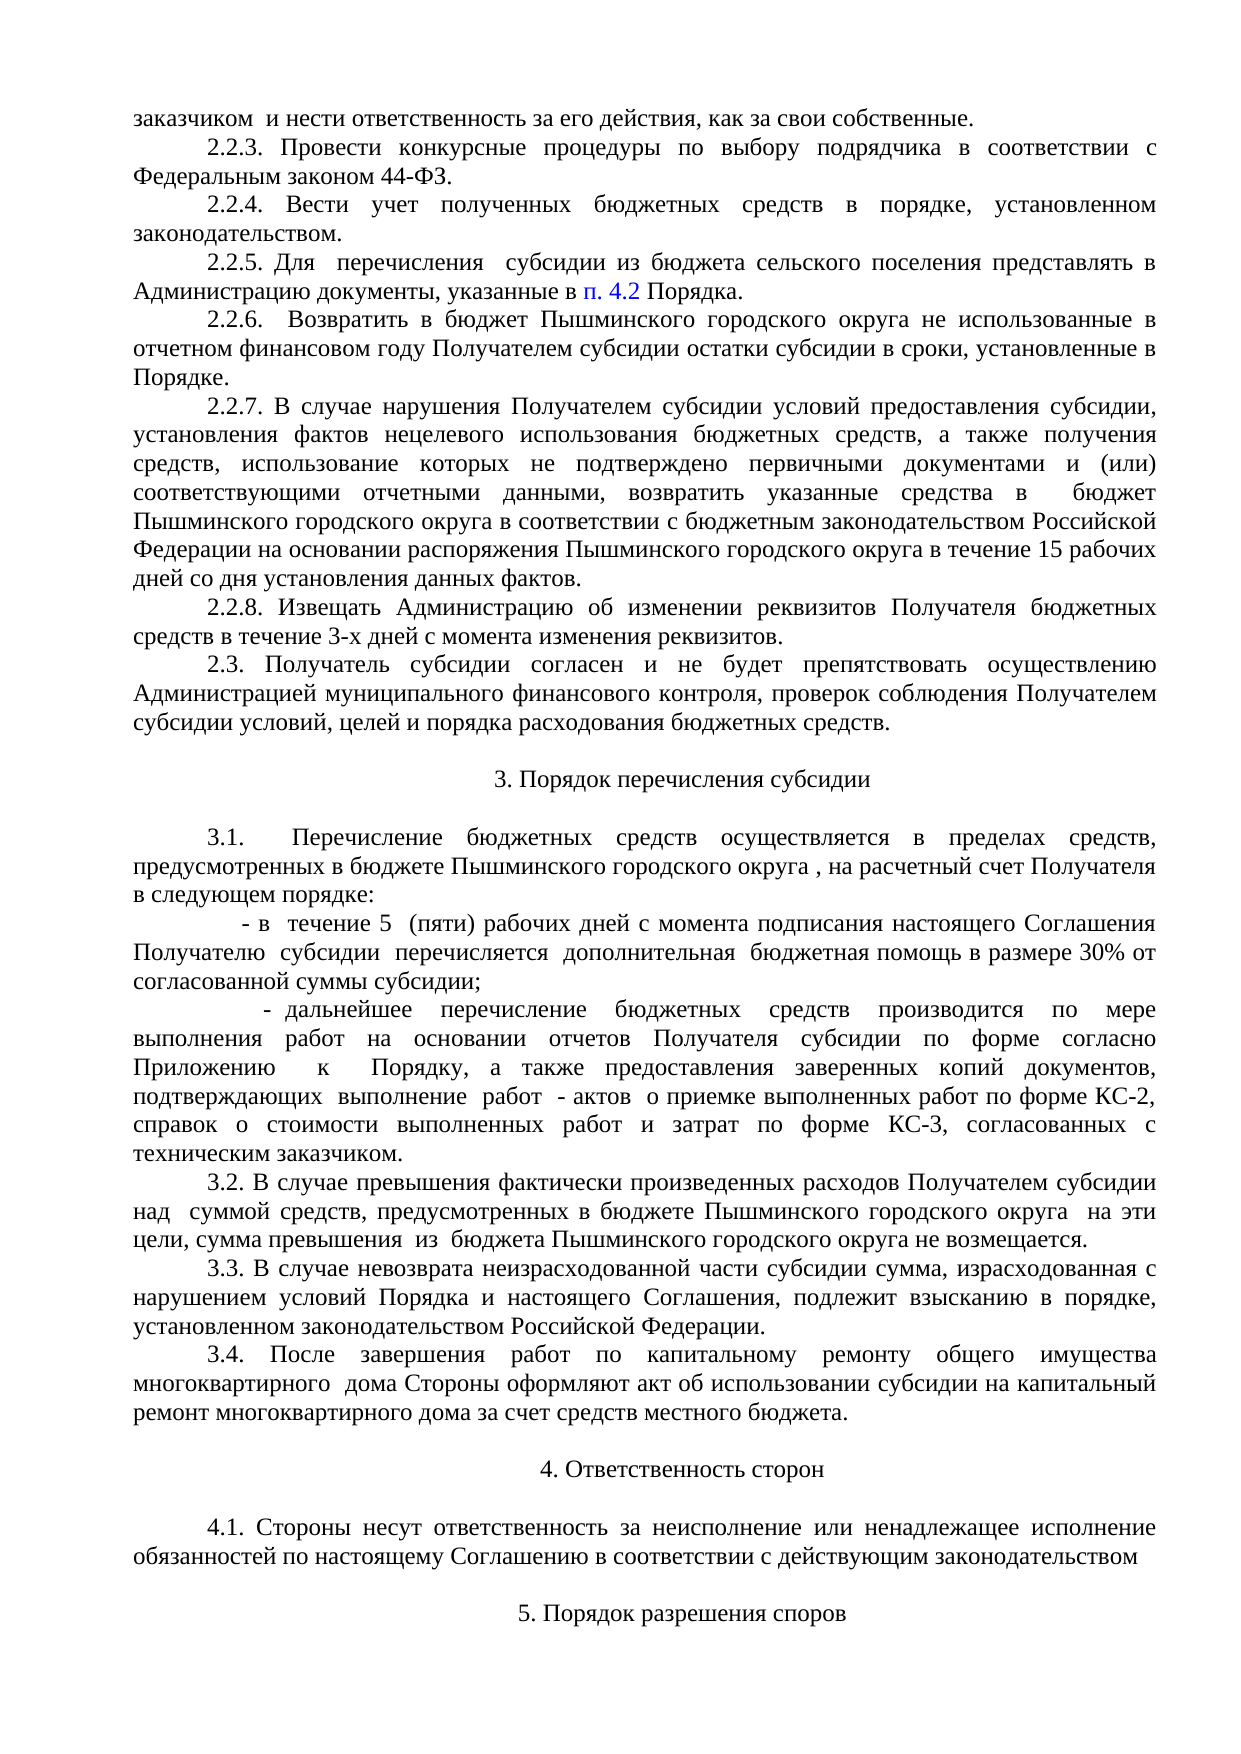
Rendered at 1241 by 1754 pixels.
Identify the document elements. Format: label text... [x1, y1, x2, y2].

text - в течение 5 (пяти) рабочих дней с момента подписания настоящего Соглашения Получателю субсидии перечисляется дополнительная бюджетная помощь в размере 30% от согласованной суммы субсидии; [133, 908, 1157, 994]
text 2.2.6. Возвратить в бюджет Пышминского городского округа не использованные в отчетном финансовом году Получателем субсидии остатки субсидии в сроки, установленные в Порядке. [133, 304, 1157, 391]
text - дальнейшее перечисление бюджетных средств производится по мере выполнения работ на основании отчетов Получателя субсидии по форме согласно Приложению к Порядку, а также предоставления заверенных копий документов, подтверждающих выполнение работ - актов о приемке выполненных работ по форме КС-2, справок о стоимости выполненных работ и затрат по форме КС-3, согласованных с техническим заказчиком. [133, 994, 1157, 1167]
text 3.2. В случае превышения фактически произведенных расходов Получателем субсидии над суммой средств, предусмотренных в бюджете Пышминского городского округа на эти цели, сумма превышения из бюджета Пышминского городского округа не возмещается. [133, 1167, 1157, 1253]
text 2.2.3. Провести конкурсные процедуры по выбору подрядчика в соответствии с Федеральным законом 44-ФЗ. [133, 132, 1157, 189]
text 2.2.8. Извещать Администрацию об изменении реквизитов Получателя бюджетных средств в течение 3-х дней с момента изменения реквизитов. [133, 592, 1157, 649]
text 3. Порядок перечисления субсидии [133, 764, 1157, 793]
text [133, 103, 1157, 132]
text 3.3. В случае невозврата неизрасходованной части субсидии сумма, израсходованная с нарушением условий Порядка и настоящего Соглашения, подлежит взысканию в порядке, установленном законодательством Российской Федерации. [133, 1253, 1157, 1339]
text 3.4. После завершения работ по капитальному ремонту общего имущества многоквартирного дома Стороны оформляют акт об использовании субсидии на капитальный ремонт многоквартирного дома за счет средств местного бюджета. [133, 1339, 1157, 1426]
text 2.2.4. Вести учет полученных бюджетных средств в порядке, установленном законодательством. [133, 189, 1157, 247]
text 4. Ответственность сторон [133, 1454, 1157, 1483]
text 2.3. Получатель субсидии согласен и не будет препятствовать осуществлению Администрацией муниципального финансового контроля, проверок соблюдения Получателем субсидии условий, целей и порядка расходования бюджетных средств. [133, 649, 1157, 736]
text 2.2.5. Для перечисления субсидии из бюджета сельского поселения представлять в Администрацию документы, указанные в п. 4.2 Порядка. [133, 247, 1157, 304]
text 4.1. Стороны несут ответственность за неисполнение или ненадлежащее исполнение обязанностей по настоящему Соглашению в соответствии с действующим законодательством [133, 1512, 1157, 1569]
text 3.1. Перечисление бюджетных средств осуществляется в пределах средств, предусмотренных в бюджете Пышминского городского округа , на расчетный счет Получателя в следующем порядке: [133, 822, 1157, 908]
text 2.2.7. В случае нарушения Получателем субсидии условий предоставления субсидии, установления фактов нецелевого использования бюджетных средств, а также получения средств, использование которых не подтверждено первичными документами и (или) соответствующими отчетными данными, возвратить указанные средства в бюджет Пышминского городского округа в соответствии с бюджетным законодательством Российской Федерации на основании распоряжения Пышминского городского округа в течение 15 рабочих дней со дня установления данных фактов. [133, 391, 1157, 592]
text 5. Порядок разрешения споров [133, 1598, 1157, 1627]
